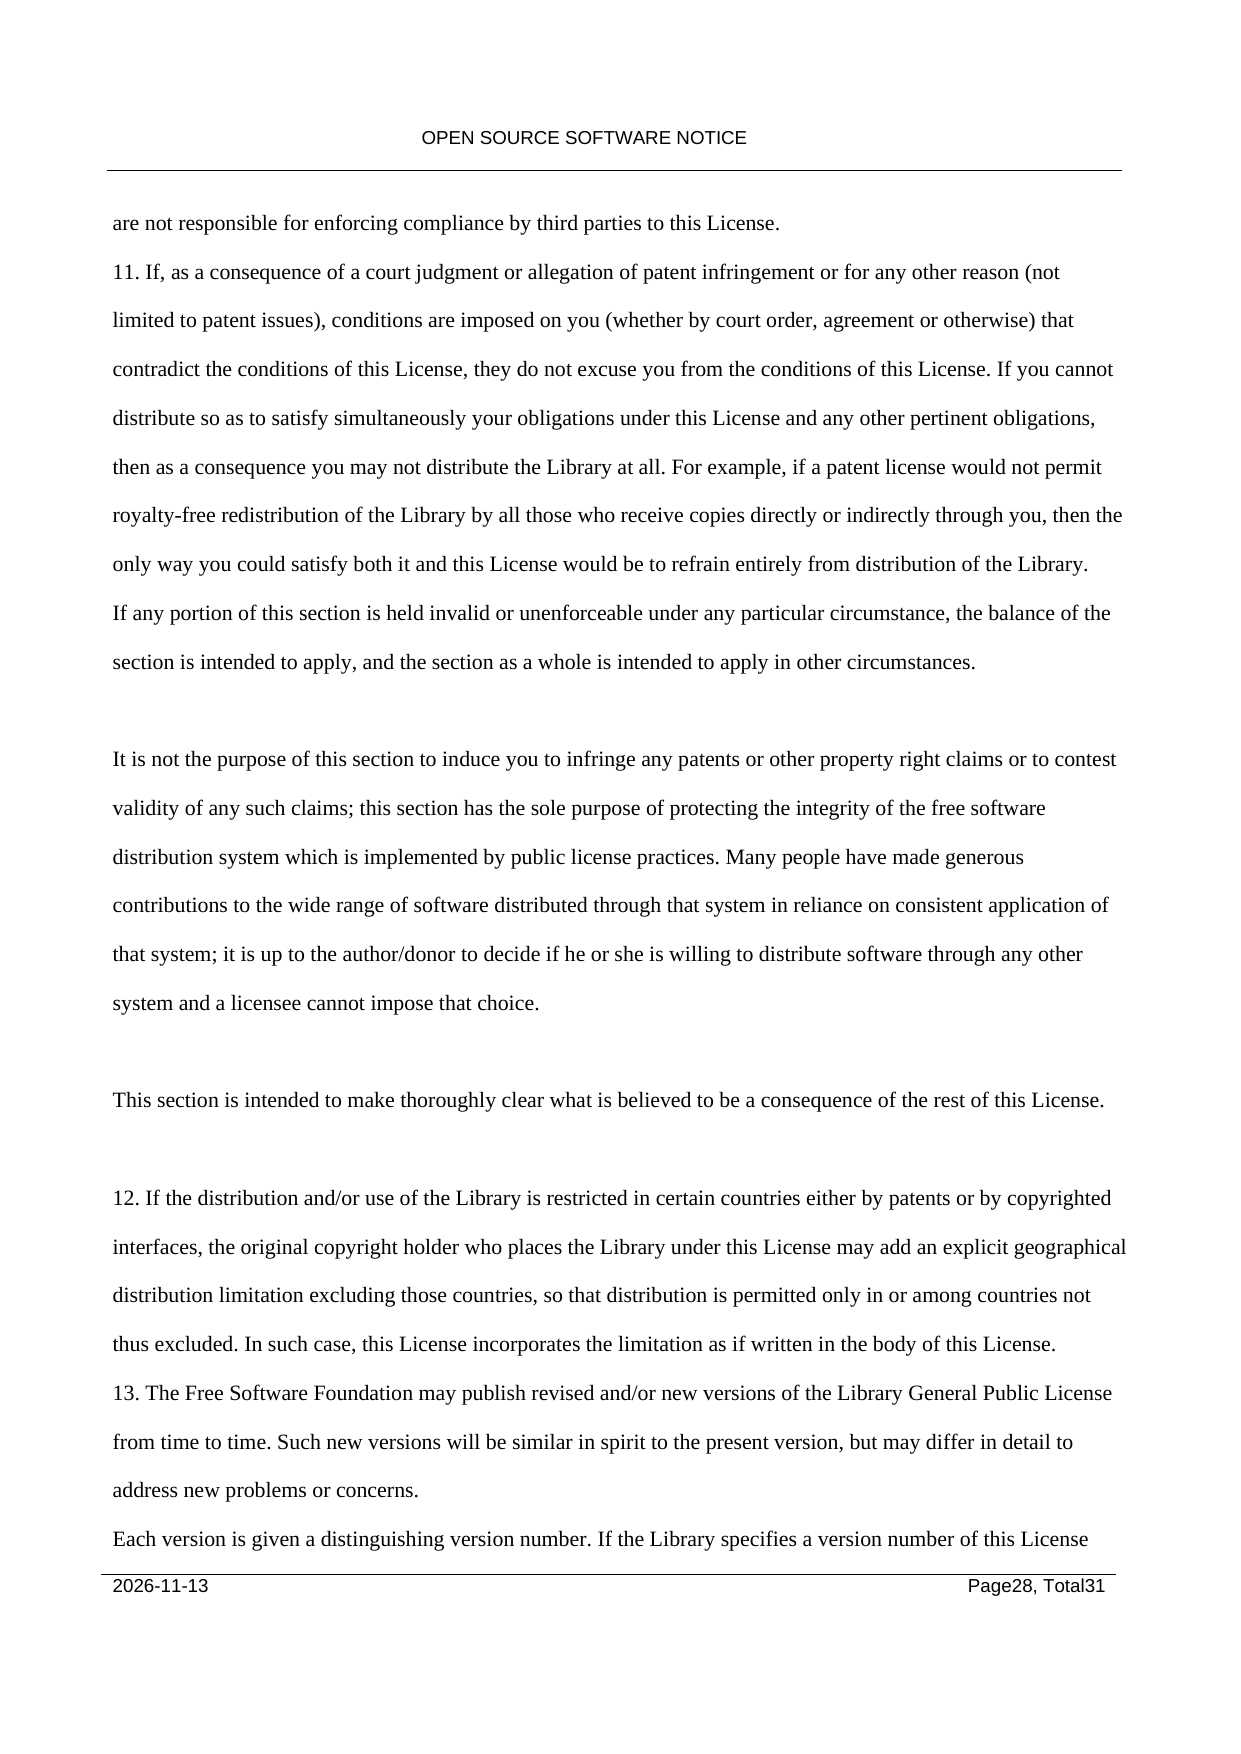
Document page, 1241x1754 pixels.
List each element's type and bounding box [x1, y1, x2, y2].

text [112, 206, 1128, 1555]
